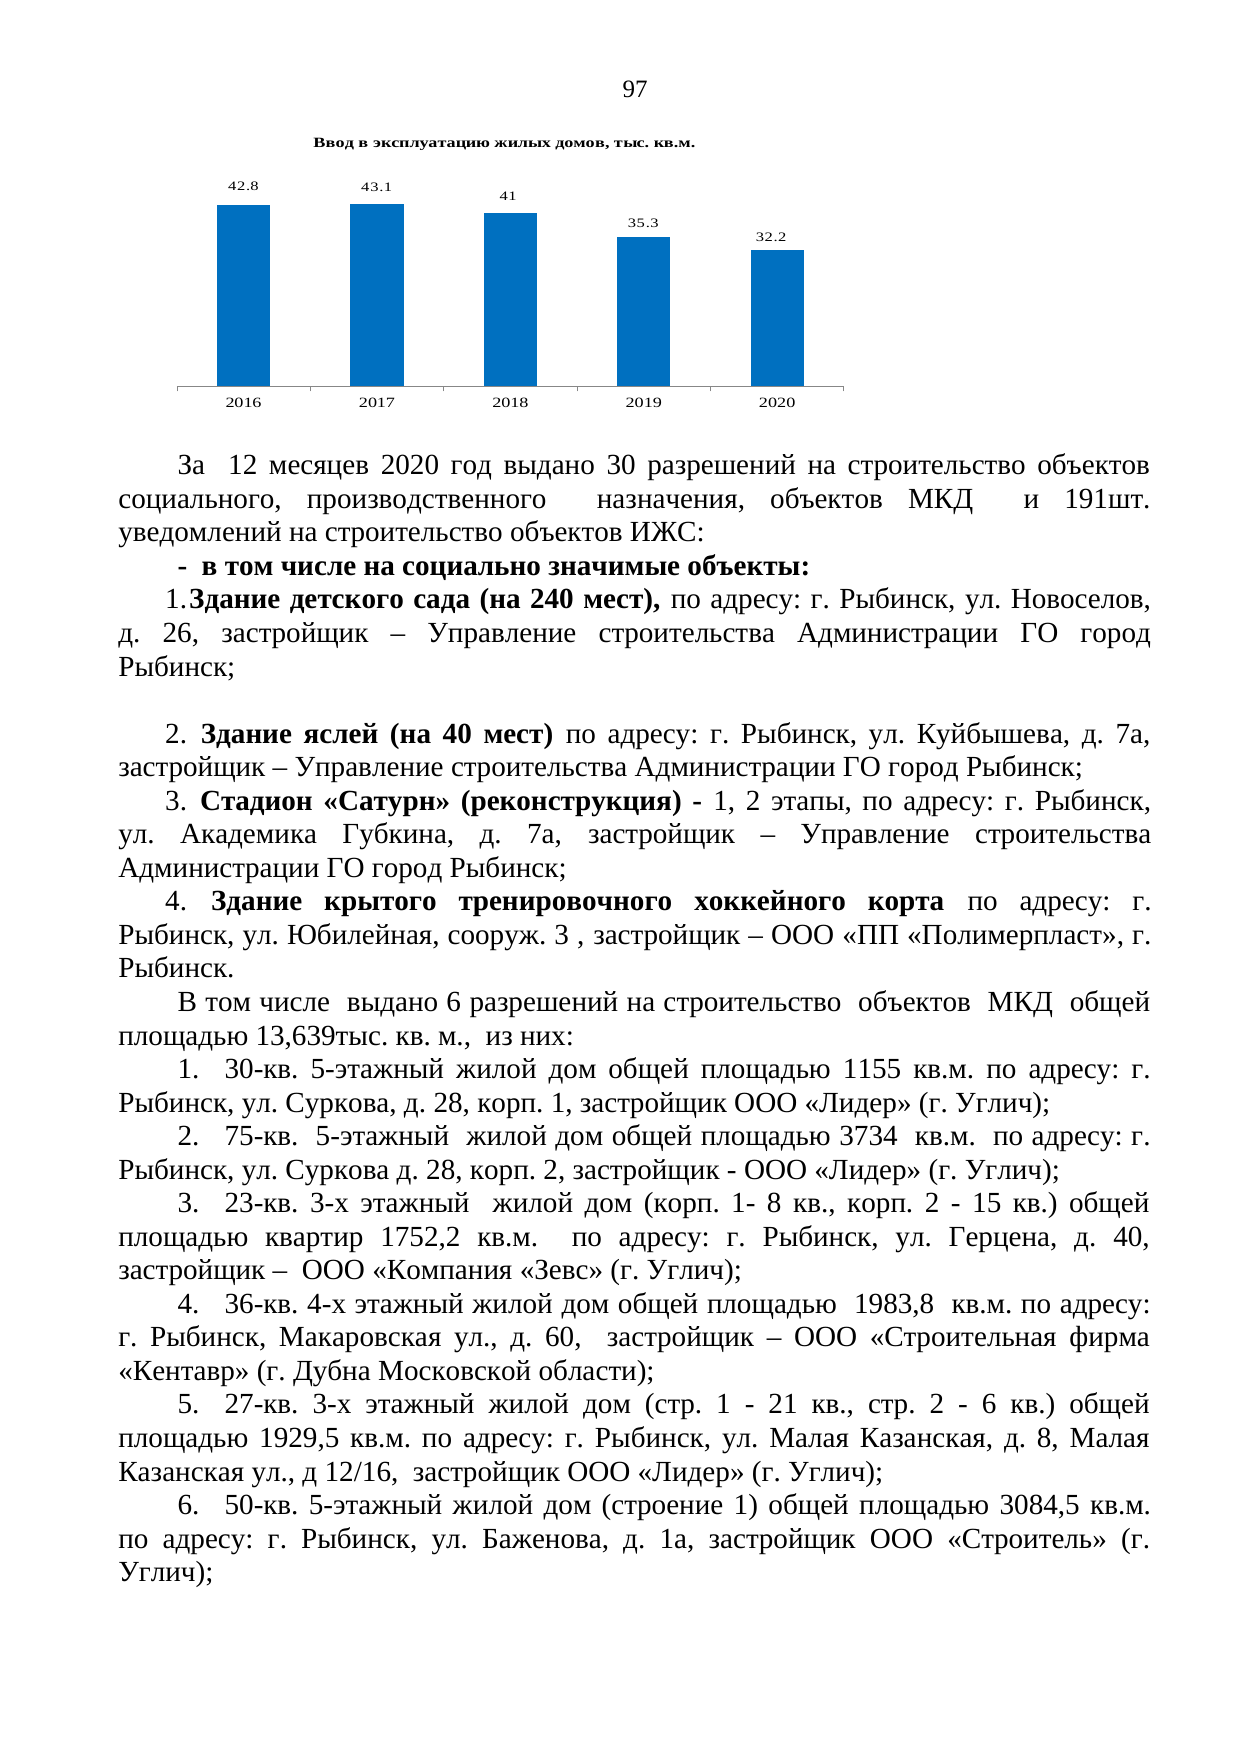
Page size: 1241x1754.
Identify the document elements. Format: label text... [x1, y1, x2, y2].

list Здание детского сада (на 240 мест), по адресу: г. Рыбинск, ул. Новоселов, д. 26, застройщик – Управление строительства Администрации ГО город Рыбинск; [118, 582, 1152, 682]
list 27-кв. 3-х этажный жилой дом (стр. 1 - 21 кв., стр. 2 - 6 кв.) общей площадью 1929,5 кв.м. по адресу: г. Рыбинск, ул. Малая Казанская, д. 8, Малая Казанская ул., д 12/16, застройщик ООО «Лидер» (г. Углич); [118, 1387, 1152, 1487]
list Здание крытого тренировочного хоккейного корта по адресу: г. Рыбинск, ул. Юбилейная, сооруж. 3 , застройщик – ООО «ПП «Полимерпласт», г. Рыбинск. [118, 883, 1152, 984]
text - в том числе на социально значимые объекты: [118, 548, 1152, 582]
list Здание яслей (на 40 мест) по адресу: г. Рыбинск, ул. Куйбышева, д. 7а, застройщик – Управление строительства Администрации ГО город Рыбинск; [118, 716, 1152, 783]
list 36-кв. 4-х этажный жилой дом общей площадью 1983,8 кв.м. по адресу: г. Рыбинск, Макаровская ул., д. 60, застройщик – ООО «Строительная фирма «Кентавр» (г. Дубна Московской области); [118, 1286, 1152, 1387]
text В том числе выдано 6 разрешений на строительство объектов МКД общей площадью 13,639тыс. кв. м., из них: [118, 984, 1152, 1051]
list 23-кв. 3-х этажный жилой дом (корп. 1- 8 кв., корп. 2 - 15 кв.) общей площадью квартир 1752,2 кв.м. по адресу: г. Рыбинск, ул. Герцена, д. 40, застройщик – ООО «Компания «Зевс» (г. Углич); [118, 1185, 1152, 1286]
list 75-кв. 5-этажный жилой дом общей площадью 3734 кв.м. по адресу: г. Рыбинск, ул. Суркова д. 28, корп. 2, застройщик - ООО «Лидер» (г. Углич); [118, 1118, 1152, 1185]
list Стадион «Сатурн» (реконструкция) - 1, 2 этапы, по адресу: г. Рыбинск, ул. Академика Губкина, д. 7а, застройщик – Управление строительства Администрации ГО город Рыбинск; [118, 783, 1152, 883]
list 30-кв. 5-этажный жилой дом общей площадью 1155 кв.м. по адресу: г. Рыбинск, ул. Суркова, д. 28, корп. 1, застройщик ООО «Лидер» (г. Углич); [118, 1051, 1152, 1118]
text За 12 месяцев 2020 год выдано 30 разрешений на строительство объектов социального, производственного назначения, объектов МКД и 191шт. уведомлений на строительство объектов ИЖС: [118, 447, 1152, 548]
list 50-кв. 5-этажный жилой дом (строение 1) общей площадью 3084,5 кв.м. по адресу: г. Рыбинск, ул. Баженова, д. 1а, застройщик ООО «Строитель» (г. Углич); [118, 1487, 1152, 1588]
